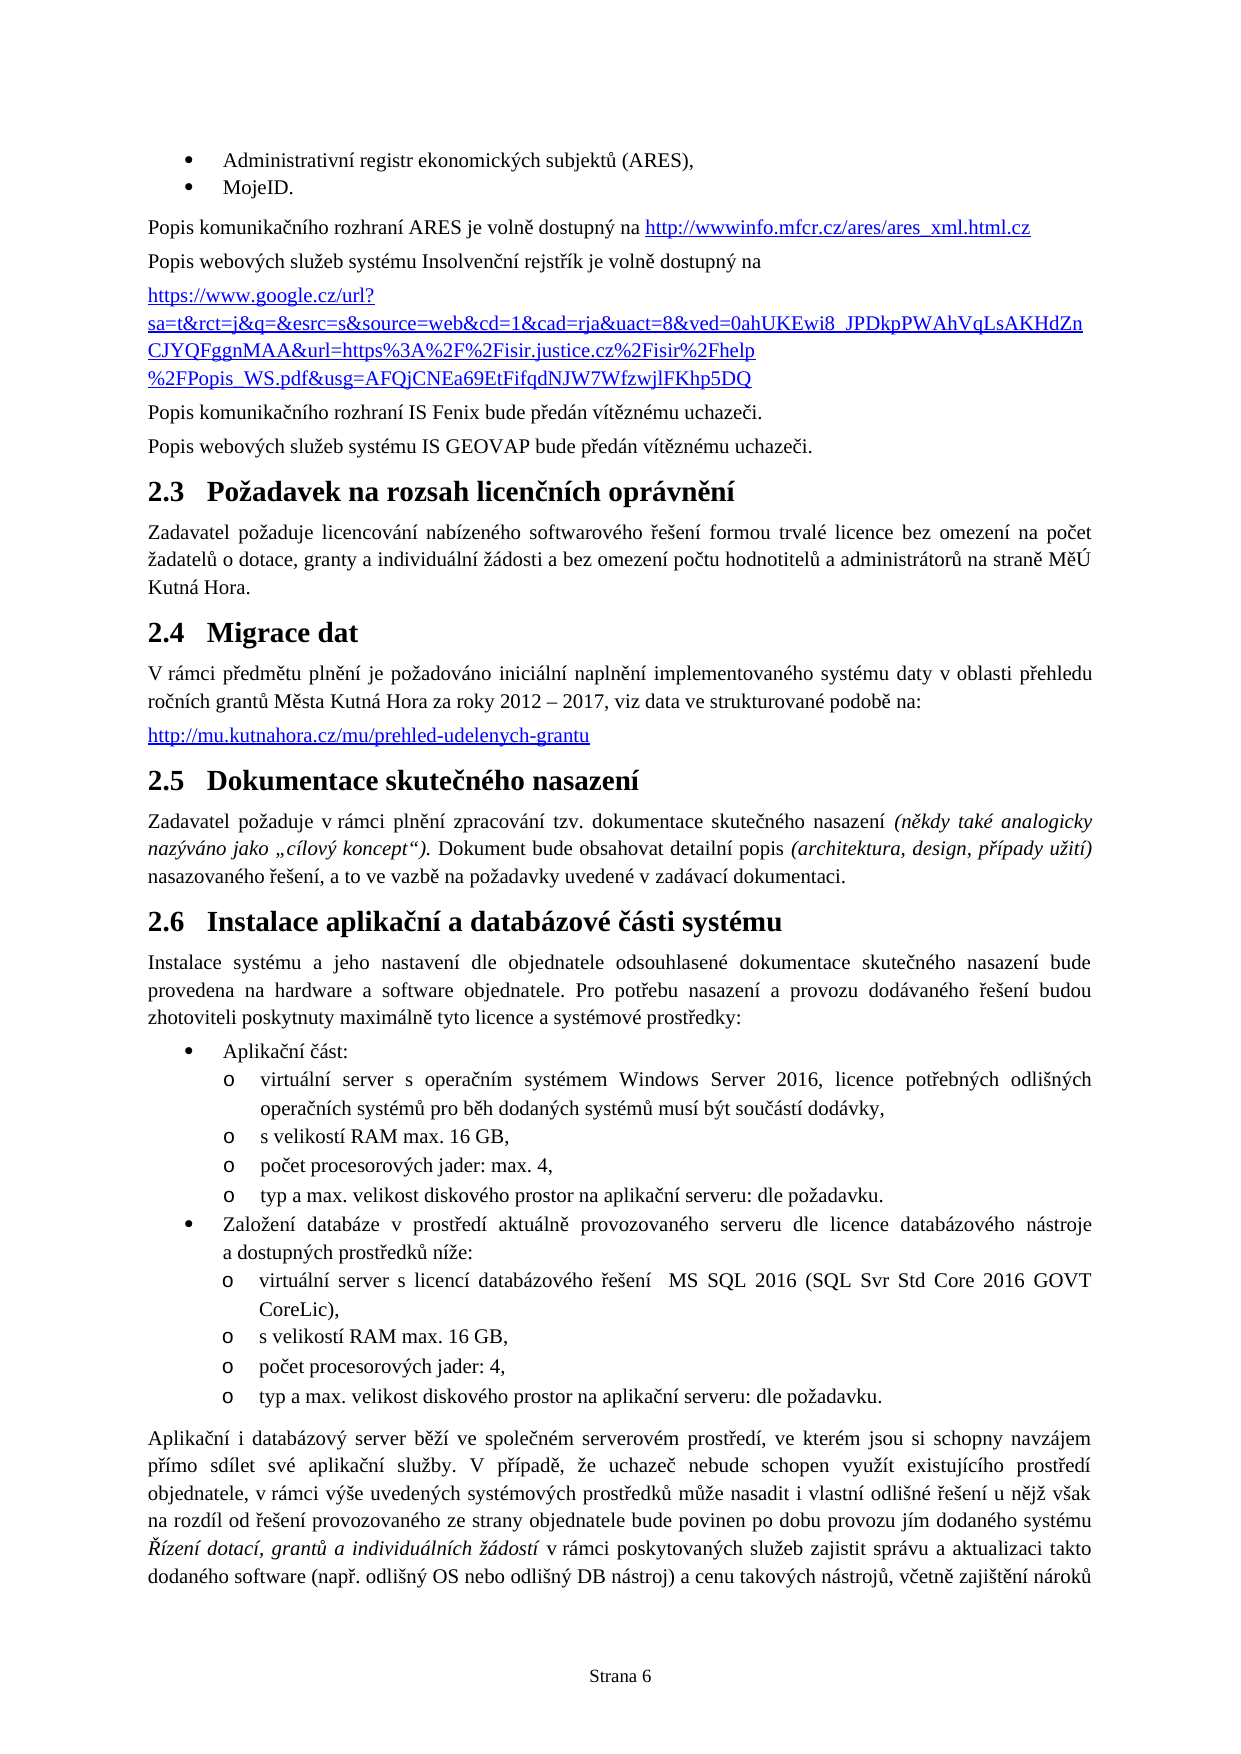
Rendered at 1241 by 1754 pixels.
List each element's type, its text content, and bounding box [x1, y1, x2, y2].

text Popis webových služeb systému IS GEOVAP bude předán vítěznému uchazeči. [148, 433, 1093, 458]
list Aplikační část: [185, 1039, 1093, 1063]
list počet procesorových jader: max. 4, [223, 1153, 1093, 1179]
list virtuální server s operačním systémem Windows Server 2016, licence potřebných odlišných operačních systémů pro běh dodaných systémů musí být součástí dodávky, [223, 1067, 1093, 1120]
text Popis webových služeb systému Insolvenční rejstřík je volně dostupný na [148, 249, 1093, 273]
text Popis komunikačního rozhraní IS Fenix bude předán vítěznému uchazeči. [148, 400, 1093, 424]
subtitle Instalace aplikační a databázové části systému [148, 904, 1093, 937]
list virtuální server s licencí databázového řešení MS SQL 2016 (SQL Svr Std Core 2016 GOVT CoreLic), [221, 1267, 1093, 1321]
list s velikostí RAM max. 16 GB, [221, 1324, 1093, 1350]
list Administrativní registr ekonomických subjektů (ARES), [185, 148, 1093, 172]
text Instalace systému a jeho nastavení dle objednatele odsouhlasené dokumentace skutečného nasazení bude provedena na hardware a software objednatele. Pro potřebu nasazení a provozu dodávaného řešení budou zhotoviteli poskytnuty maximálně tyto licence a systémové prostředky: [148, 950, 1093, 1029]
list Založení databáze v prostředí aktuálně provozovaného serveru dle licence databázového nástroje a dostupných prostředků níže: [185, 1212, 1093, 1264]
text V rámci předmětu plnění je požadováno iniciální naplnění implementovaného systému daty v oblasti přehledu ročních grantů Města Kutná Hora za roky 2012 – 2017, viz data ve strukturované podobě na: [148, 661, 1093, 713]
text http://mu.kutnahora.cz/mu/prehled-udelenych-grantu [148, 722, 1093, 747]
list typ a max. velikost diskového prostor na aplikační serveru: dle požadavku. [223, 1183, 1093, 1208]
text https://www.google.cz/url?sa=t&rct=j&q=&esrc=s&source=web&cd=1&cad=rja&uact=8&ved=0ahUKEwi8_JPDkpPWAhVqLsAKHdZnCJYQFggnMAA&url=https%3A%2F%2Fisir.justice.cz%2Fisir%2Fhelp%2FPopis_WS.pdf&usg=AFQjCNEa69EtFifqdNJW7WfzwjlFKhp5DQ [148, 283, 1093, 390]
list typ a max. velikost diskového prostor na aplikační serveru: dle požadavku. [221, 1383, 1093, 1409]
subtitle Požadavek na rozsah licenčních oprávnění [148, 474, 1093, 507]
list s velikostí RAM max. 16 GB, [223, 1123, 1093, 1149]
list MojeID. [185, 175, 1093, 199]
text Zadavatel požaduje licencování nabízeného softwarového řešení formou trvalé licence bez omezení na počet žadatelů o dotace, granty a individuální žádosti a bez omezení počtu hodnotitelů a administrátorů na straně MěÚ Kutná Hora. [148, 520, 1093, 599]
text Popis komunikačního rozhraní ARES je volně dostupný na http://wwwinfo.mfcr.cz/ares/ares_xml.html.cz [148, 215, 1093, 239]
subtitle Dokumentace skutečného nasazení [148, 763, 1093, 796]
text Zadavatel požaduje v rámci plnění zpracování tzv. dokumentace skutečného nasazení (někdy také analogicky nazýváno jako „cílový koncept“). Dokument bude obsahovat detailní popis (architektura, design, případy užití) nasazovaného řešení, a to ve vazbě na požadavky uvedené v zadávací dokumentaci. [148, 809, 1093, 888]
list počet procesorových jader: 4, [221, 1354, 1093, 1380]
subtitle Migrace dat [148, 615, 1093, 648]
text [148, 1426, 1093, 1588]
